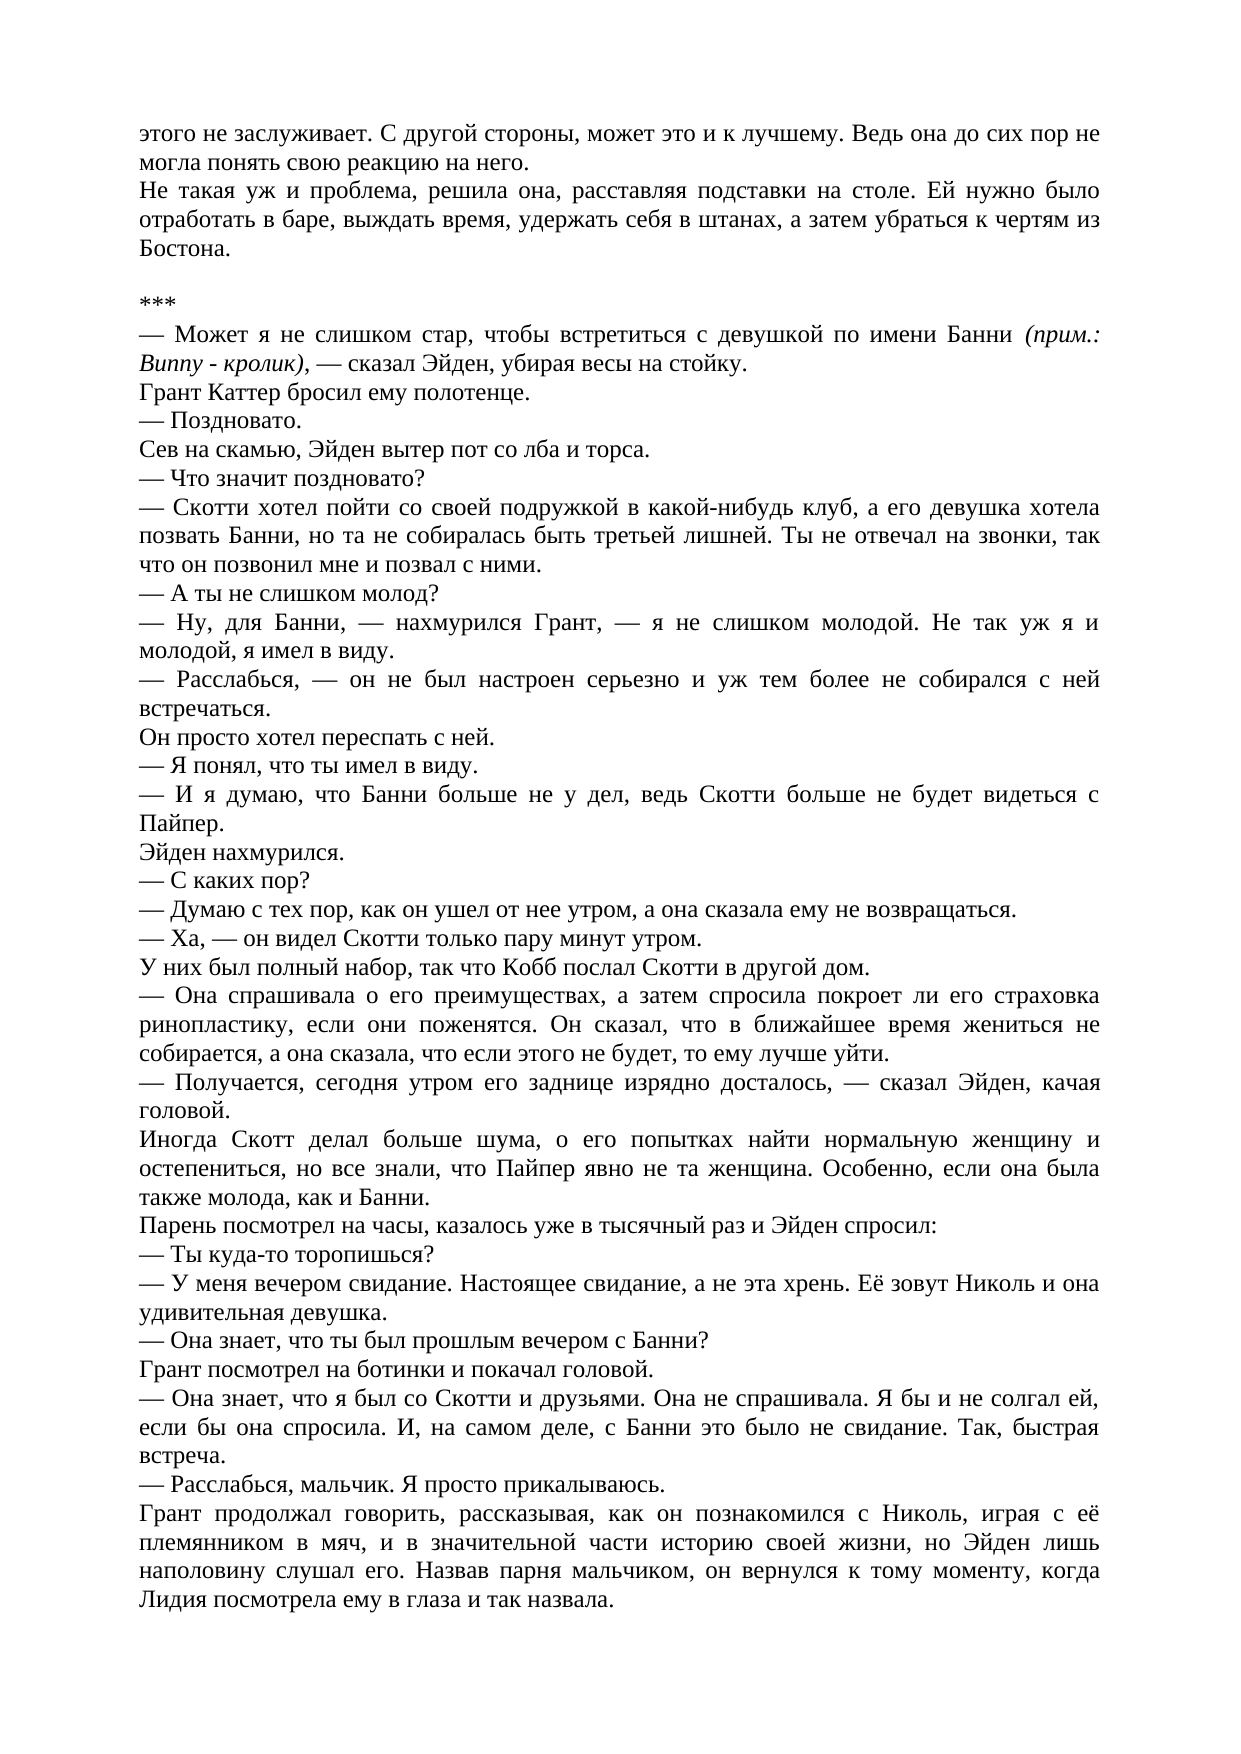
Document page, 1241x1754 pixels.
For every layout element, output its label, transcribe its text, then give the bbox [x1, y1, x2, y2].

text Грант посмотрел на ботинки и покачал головой. [139, 1354, 1101, 1383]
text — У меня вечером свидание. Настоящее свидание, а не эта хрень. Её зовут Николь и она удивительная девушка. [139, 1268, 1101, 1326]
text — Ты куда-то торопишься? [139, 1239, 1101, 1268]
text — Она спрашивала о его преимуществах, а затем спросила покроет ли его страховка ринопластику, если они поженятся. Он сказал, что в ближайшее время жениться не собирается, а она сказала, что если этого не будет, то ему лучше уйти. [139, 981, 1101, 1067]
text *** [139, 291, 1101, 319]
text Иногда Скотт делал больше шума, о его попытках найти нормальную женщину и остепениться, но все знали, что Пайпер явно не та женщина. Особенно, если она была также молода, как и Банни. [139, 1124, 1101, 1211]
text — Расслабься, мальчик. Я просто прикалываюсь. [139, 1469, 1101, 1498]
text — Ну, для Банни, — нахмурился Грант, — я не слишком молодой. Не так уж я и молодой, я имел в виду. [139, 607, 1101, 664]
text Он просто хотел переспать с ней. [139, 722, 1101, 751]
text — Ха, — он видел Скотти только пару минут утром. [139, 923, 1101, 952]
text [139, 118, 1101, 176]
text — А ты не слишком молод? [139, 578, 1101, 607]
text — Что значит поздновато? [139, 463, 1101, 492]
text — Может я не слишком стар, чтобы встретиться с девушкой по имени Банни (прим.: Bunny - кролик), — сказал Эйден, убирая весы на стойку. [139, 319, 1101, 377]
text Эйден нахмурился. [139, 837, 1101, 866]
text — С каких пор? [139, 866, 1101, 894]
text Парень посмотрел на часы, казалось уже в тысячный раз и Эйден спросил: [139, 1211, 1101, 1239]
text — Думаю с тех пор, как он ушел от нее утром, а она сказала ему не возвращаться. [139, 894, 1101, 923]
text — Я понял, что ты имел в виду. [139, 751, 1101, 779]
text — И я думаю, что Банни больше не у дел, ведь Скотти больше не будет видеться с Пайпер. [139, 779, 1101, 837]
text — Получается, сегодня утром его заднице изрядно досталось, — сказал Эйден, качая головой. [139, 1067, 1101, 1124]
text — Расслабься, — он не был настроен серьезно и уж тем более не собирался с ней встречаться. [139, 664, 1101, 722]
text Не такая уж и проблема, решила она, расставляя подставки на столе. Ей нужно было отработать в баре, выждать время, удержать себя в штанах, а затем убраться к чертям из Бостона. [139, 176, 1101, 262]
text У них был полный набор, так что Кобб послал Скотти в другой дом. [139, 952, 1101, 981]
text — Она знает, что я был со Скотти и друзьями. Она не спрашивала. Я бы и не солгал ей, если бы она спросила. И, на самом деле, с Банни это было не свидание. Так, быстрая встреча. [139, 1383, 1101, 1469]
text — Поздновато. [139, 406, 1101, 434]
text Сев на скамью, Эйден вытер пот со лба и торса. [139, 434, 1101, 463]
text Грант продолжал говорить, рассказывая, как он познакомился с Николь, играя с её племянником в мяч, и в значительной части историю своей жизни, но Эйден лишь наполовину слушал его. Назвав парня мальчиком, он вернулся к тому моменту, когда Лидия посмотрела ему в глаза и так назвала. [139, 1498, 1101, 1613]
text Грант Каттер бросил ему полотенце. [139, 377, 1101, 406]
text — Она знает, что ты был прошлым вечером с Банни? [139, 1326, 1101, 1354]
text — Скотти хотел пойти со своей подружкой в какой-нибудь клуб, а его девушка хотела позвать Банни, но та не собиралась быть третьей лишней. Ты не отвечал на звонки, так что он позвонил мне и позвал с ними. [139, 492, 1101, 578]
